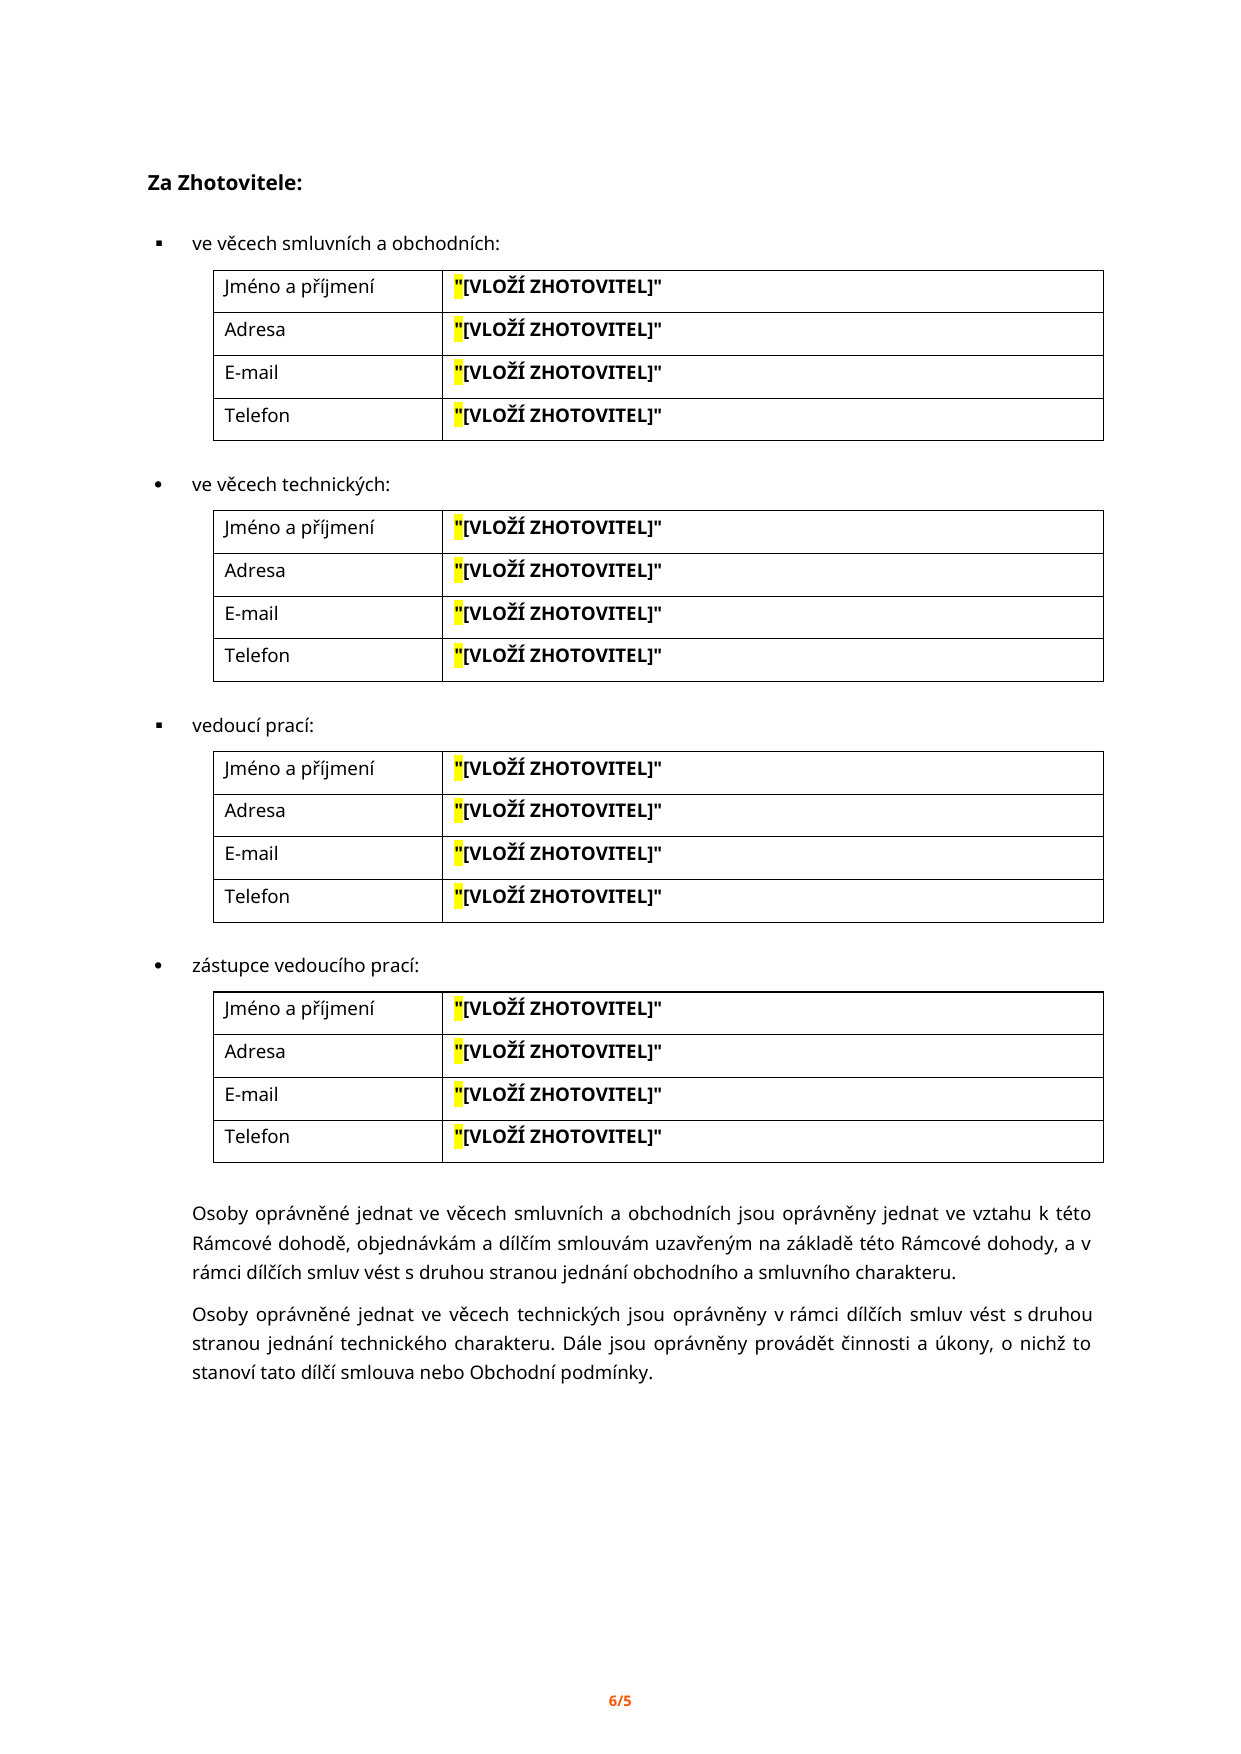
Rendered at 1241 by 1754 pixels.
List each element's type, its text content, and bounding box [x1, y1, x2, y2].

table_cell [443, 880, 1103, 922]
table_cell Telefon [214, 880, 442, 922]
table_cell Adresa [214, 313, 442, 355]
table_cell E-mail [214, 837, 442, 879]
table_cell E-mail [214, 1078, 442, 1119]
list ve věcech technických: [155, 466, 1093, 498]
text Osoby oprávněné jednat ve věcech smluvních a obchodních jsou oprávněny jednat ve vztahu k této Rámcové dohodě, objednávkám a dílčím smlouvám uzavřeným na základě této Rámcové dohody, a v rámci dílčích smluv vést s druhou stranou jednání obchodního a smluvního charakteru. [192, 1201, 1093, 1285]
table_cell Adresa [214, 795, 442, 836]
table_header [443, 752, 1103, 793]
list ve věcech smluvních a obchodních: [154, 226, 1093, 257]
table_cell [443, 795, 1103, 836]
table_cell Adresa [214, 1035, 442, 1077]
table_cell Telefon [214, 399, 442, 440]
table_header Jméno a příjmení [214, 993, 442, 1034]
text Osoby oprávněné jednat ve věcech technických jsou oprávněny v rámci dílčích smluv vést s druhou stranou jednání technického charakteru. Dále jsou oprávněny provádět činnosti a úkony, o nichž to stanoví tato dílčí smlouva nebo Obchodní podmínky. [192, 1301, 1093, 1385]
table_cell Telefon [214, 1121, 442, 1162]
table_header Jméno a příjmení [214, 271, 442, 312]
table_header Jméno a příjmení [214, 752, 442, 793]
table_cell [443, 837, 1103, 879]
table_cell [443, 356, 1103, 398]
table_cell E-mail [214, 597, 442, 638]
table_cell [443, 1121, 1103, 1162]
table_cell E-mail [214, 356, 442, 398]
table_header [443, 271, 1103, 312]
table_cell [443, 1078, 1103, 1119]
table_cell [443, 399, 1103, 440]
text Za Zhotovitele: [148, 168, 1093, 197]
table_cell [443, 1035, 1103, 1077]
table_cell Telefon [214, 639, 442, 681]
table_cell Adresa [214, 554, 442, 596]
table_header [443, 511, 1103, 553]
table_header Jméno a příjmení [214, 511, 442, 553]
table_cell [443, 313, 1103, 355]
table_cell [443, 639, 1103, 681]
list vedoucí prací: [154, 707, 1093, 738]
table_header [443, 993, 1103, 1034]
table_cell [443, 597, 1103, 638]
table_cell [443, 554, 1103, 596]
list zástupce vedoucího prací: [155, 948, 1093, 979]
